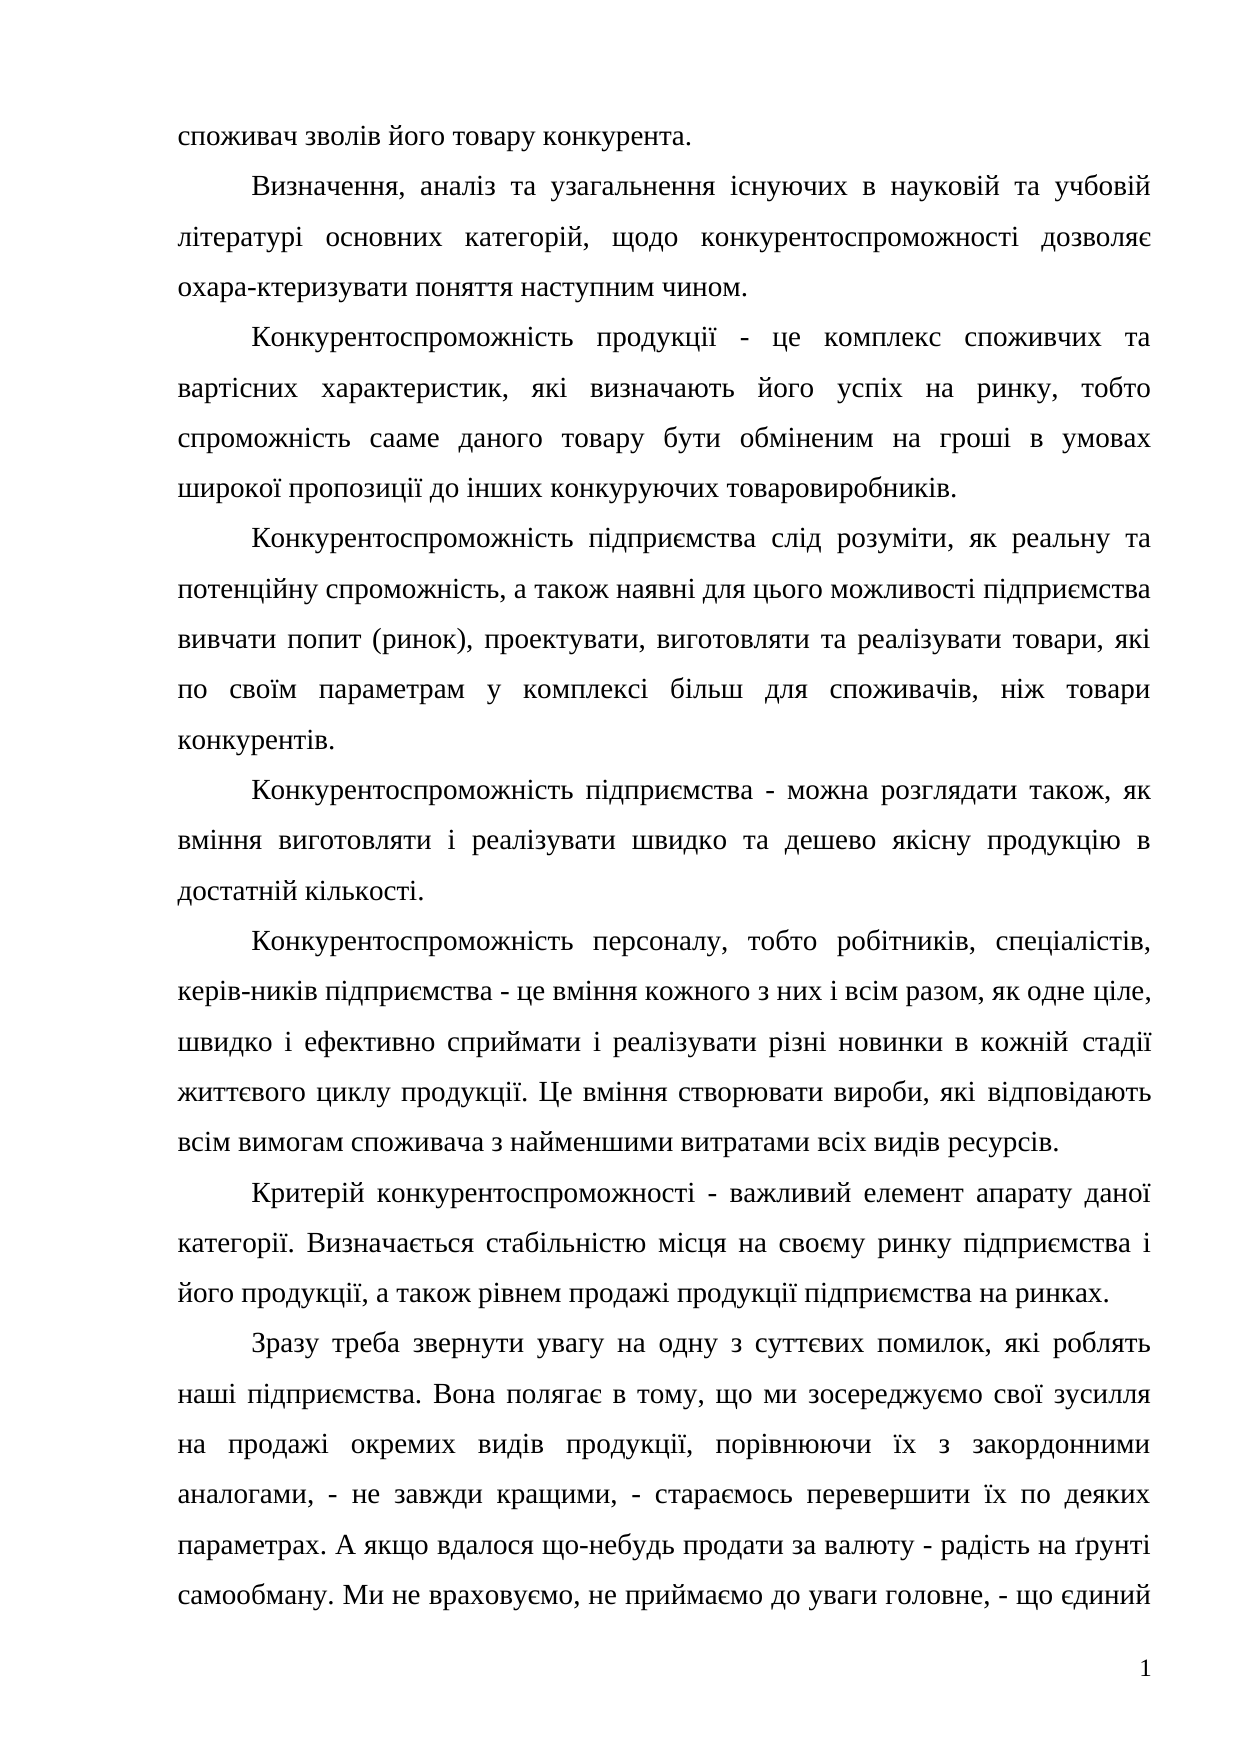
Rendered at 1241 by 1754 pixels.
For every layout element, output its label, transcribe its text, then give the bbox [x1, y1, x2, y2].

text Визначення, аналіз та узагальнення існуючих в науковій та учбовій літературі основних категорій, щодо конкурентоспроможності дозволяє охара-ктеризувати поняття наступним чином. [177, 168, 1152, 303]
text Конкурентоспроможність підприємства - можна розглядати також, як вміння виготовляти і реалізувати швидко та дешево якісну продукцію в достатній кількості. [177, 772, 1152, 906]
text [177, 118, 1152, 152]
text Критерій конкурентоспроможності - важливий елемент апарату даної категорії. Визначається стабільністю місця на своєму ринку підприємства і його продукції, а також рівнем продажі продукції підприємства на ринках. [177, 1175, 1152, 1309]
text Конкурентоспроможність продукції - це комплекс споживчих та вартісних характеристик, які визначають його успіх на ринку, тобто спроможність сааме даного товару бути обміненим на гроші в умовах широкої пропозиції до інших конкуруючих товаровиробників. [177, 319, 1152, 504]
text Конкурентоспроможність персоналу, тобто робітників, спеціалістів, керів-ників підприємства - це вміння кожного з них і всім разом, як одне ціле, швидко і ефективно сприймати і реалізувати різні новинки в кожній стадії життєвого циклу продукції. Це вміння створювати вироби, які відповідають всім вимогам споживача з найменшими витратами всіх видів ресурсів. [177, 923, 1152, 1158]
text Конкурентоспроможність підприємства слід розуміти, як реальну та потенційну спроможність, а також наявні для цього можливості підприємства вивчати попит (ринок), проектувати, виготовляти та реалізувати товари, які по своїм параметрам у комплексі більш для споживачів, ніж товари конкурентів. [177, 521, 1152, 755]
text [177, 1326, 1152, 1611]
